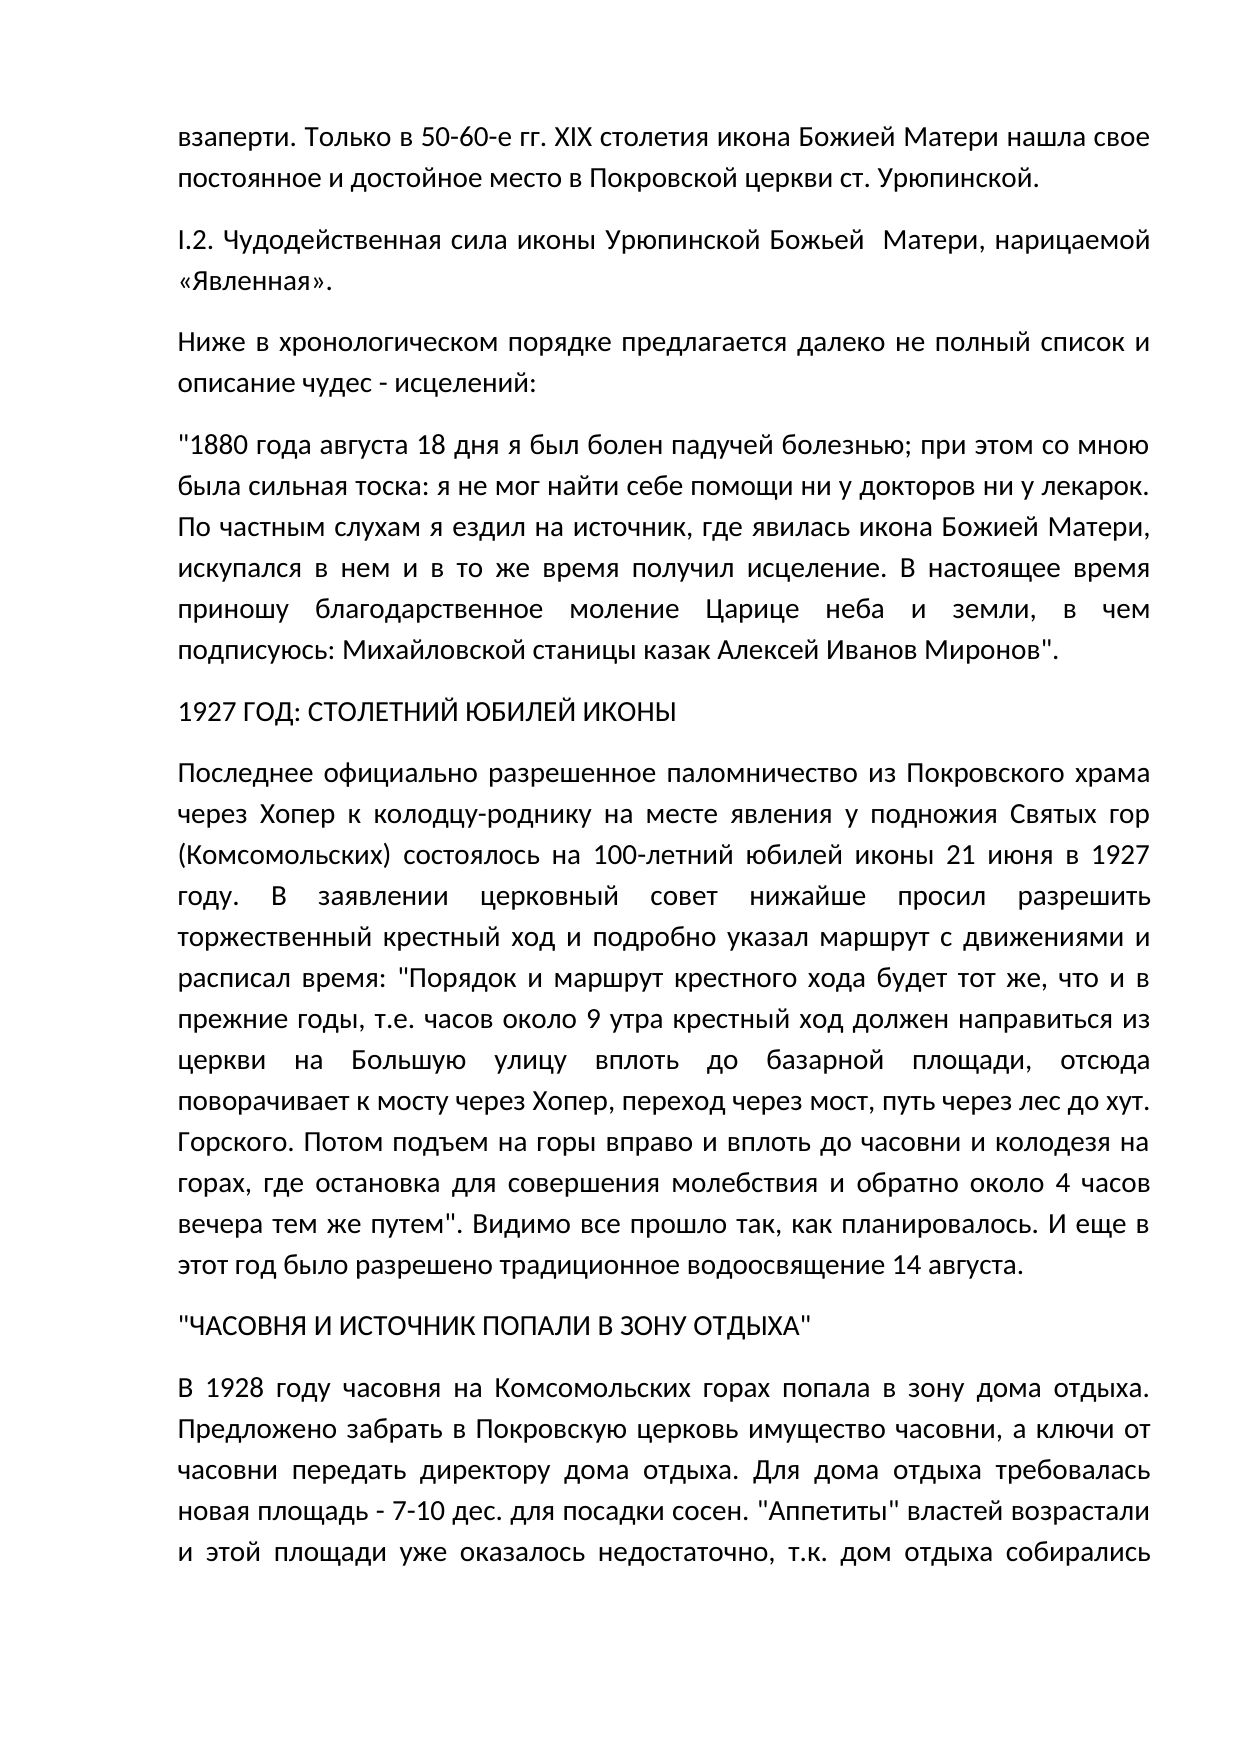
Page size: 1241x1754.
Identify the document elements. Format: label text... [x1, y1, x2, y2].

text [177, 1369, 1152, 1569]
text 1927 ГОД: СТОЛЕТНИЙ ЮБИЛЕЙ ИКОНЫ [177, 693, 1152, 728]
text Последнее официально разрешенное паломничество из Покровского храма через Хопер к колодцу-роднику на месте явления у подножия Святых гор (Комсомольских) состоялось на 100-летний юбилей иконы 21 июня в 1927 году. В заявлении церковный совет нижайше просил разрешить торжественный крестный ход и подробно указал маршрут с движениями и расписал время: "Порядок и маршрут крестного хода будет тот же, что и в прежние годы, т.е. часов около 9 утра крестный ход должен направиться из церкви на Большую улицу вплоть до базарной площади, отсюда поворачивает к мосту через Хопер, переход через мост, путь через лес до хут. Горского. Потом подъем на горы вправо и вплоть до часовни и колодезя на горах, где остановка для совершения молебствия и обратно около 4 часов вечера тем же путем". Видимо все прошло так, как планировалось. И еще в этот год было разрешено традиционное водоосвящение 14 августа. [177, 754, 1152, 1281]
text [177, 118, 1152, 195]
text "1880 года августа 18 дня я был болен падучей болезнью; при этом со мною была сильная тоска: я не мог найти себе помощи ни у докторов ни у лекарок. По частным слухам я ездил на источник, где явилась икона Божией Матери, искупался в нем и в то же время получил исцеление. В настоящее время приношу благодарственное моление Царице неба и земли, в чем подписуюсь: Михайловской станицы казак Алексей Иванов Миронов". [177, 426, 1152, 667]
text "ЧАСОВНЯ И ИСТОЧНИК ПОПАЛИ В ЗОНУ ОТДЫХА" [177, 1307, 1152, 1343]
text Ниже в хронологическом порядке предлагается далеко не полный список и описание чудес - исцелений: [177, 323, 1152, 400]
text I.2. Чудодейственная сила иконы Урюпинской Божьей Матери, нарицаемой «Явленная». [177, 221, 1152, 297]
